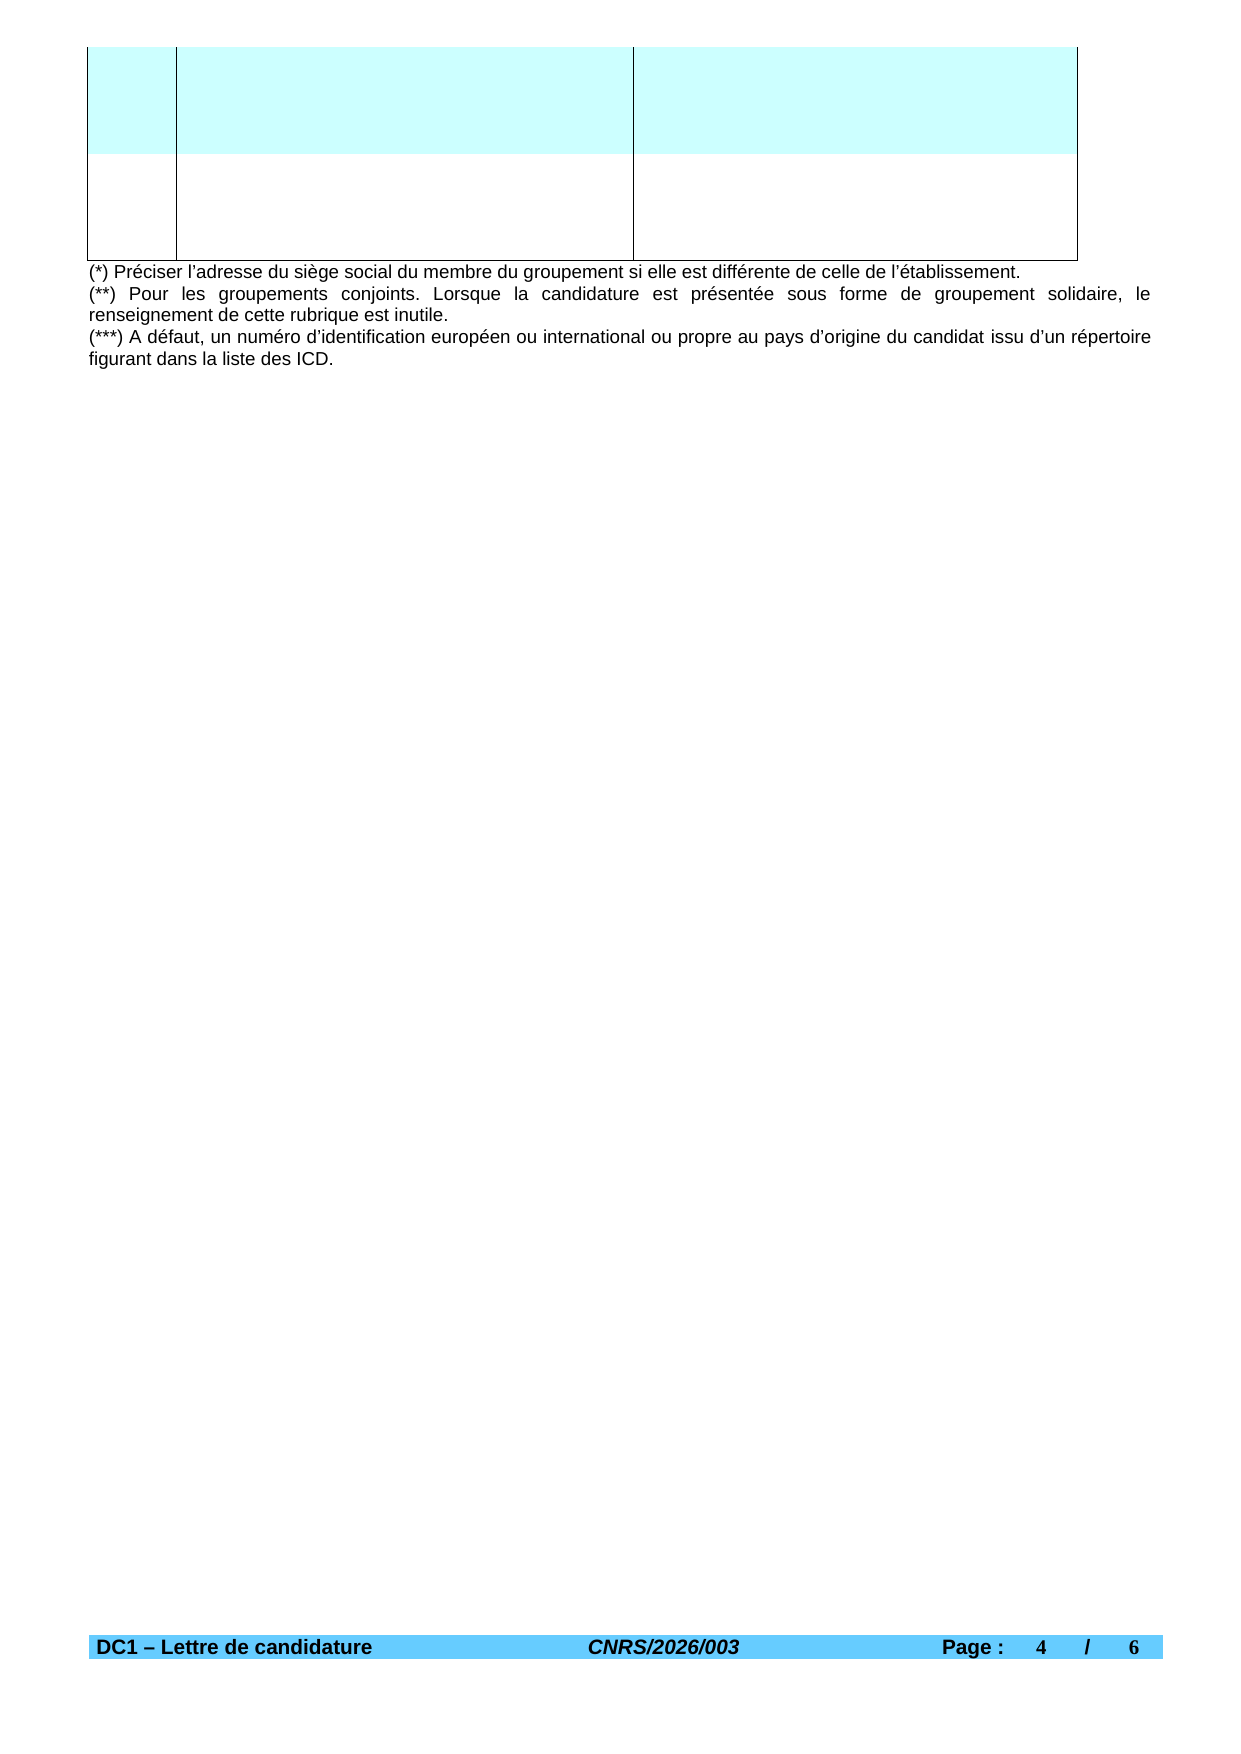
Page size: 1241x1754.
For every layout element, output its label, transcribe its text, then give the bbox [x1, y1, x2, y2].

table_cell [634, 154, 1077, 260]
text (**) Pour les groupements conjoints. Lorsque la candidature est présentée sous forme de groupement solidaire, le renseignement de cette rubrique est inutile. [89, 283, 1152, 326]
table_cell [634, 47, 1077, 154]
text (***) A défaut, un numéro d’identification européen ou international ou propre au pays d’origine du candidat issu d’un répertoire figurant dans la liste des ICD. [89, 326, 1152, 369]
table_cell [177, 154, 633, 260]
table_cell [88, 47, 176, 154]
table_cell [177, 47, 633, 154]
table_cell [88, 154, 176, 260]
text (*) Préciser l’adresse du siège social du membre du groupement si elle est différente de celle de l’établissement. [89, 261, 1152, 283]
